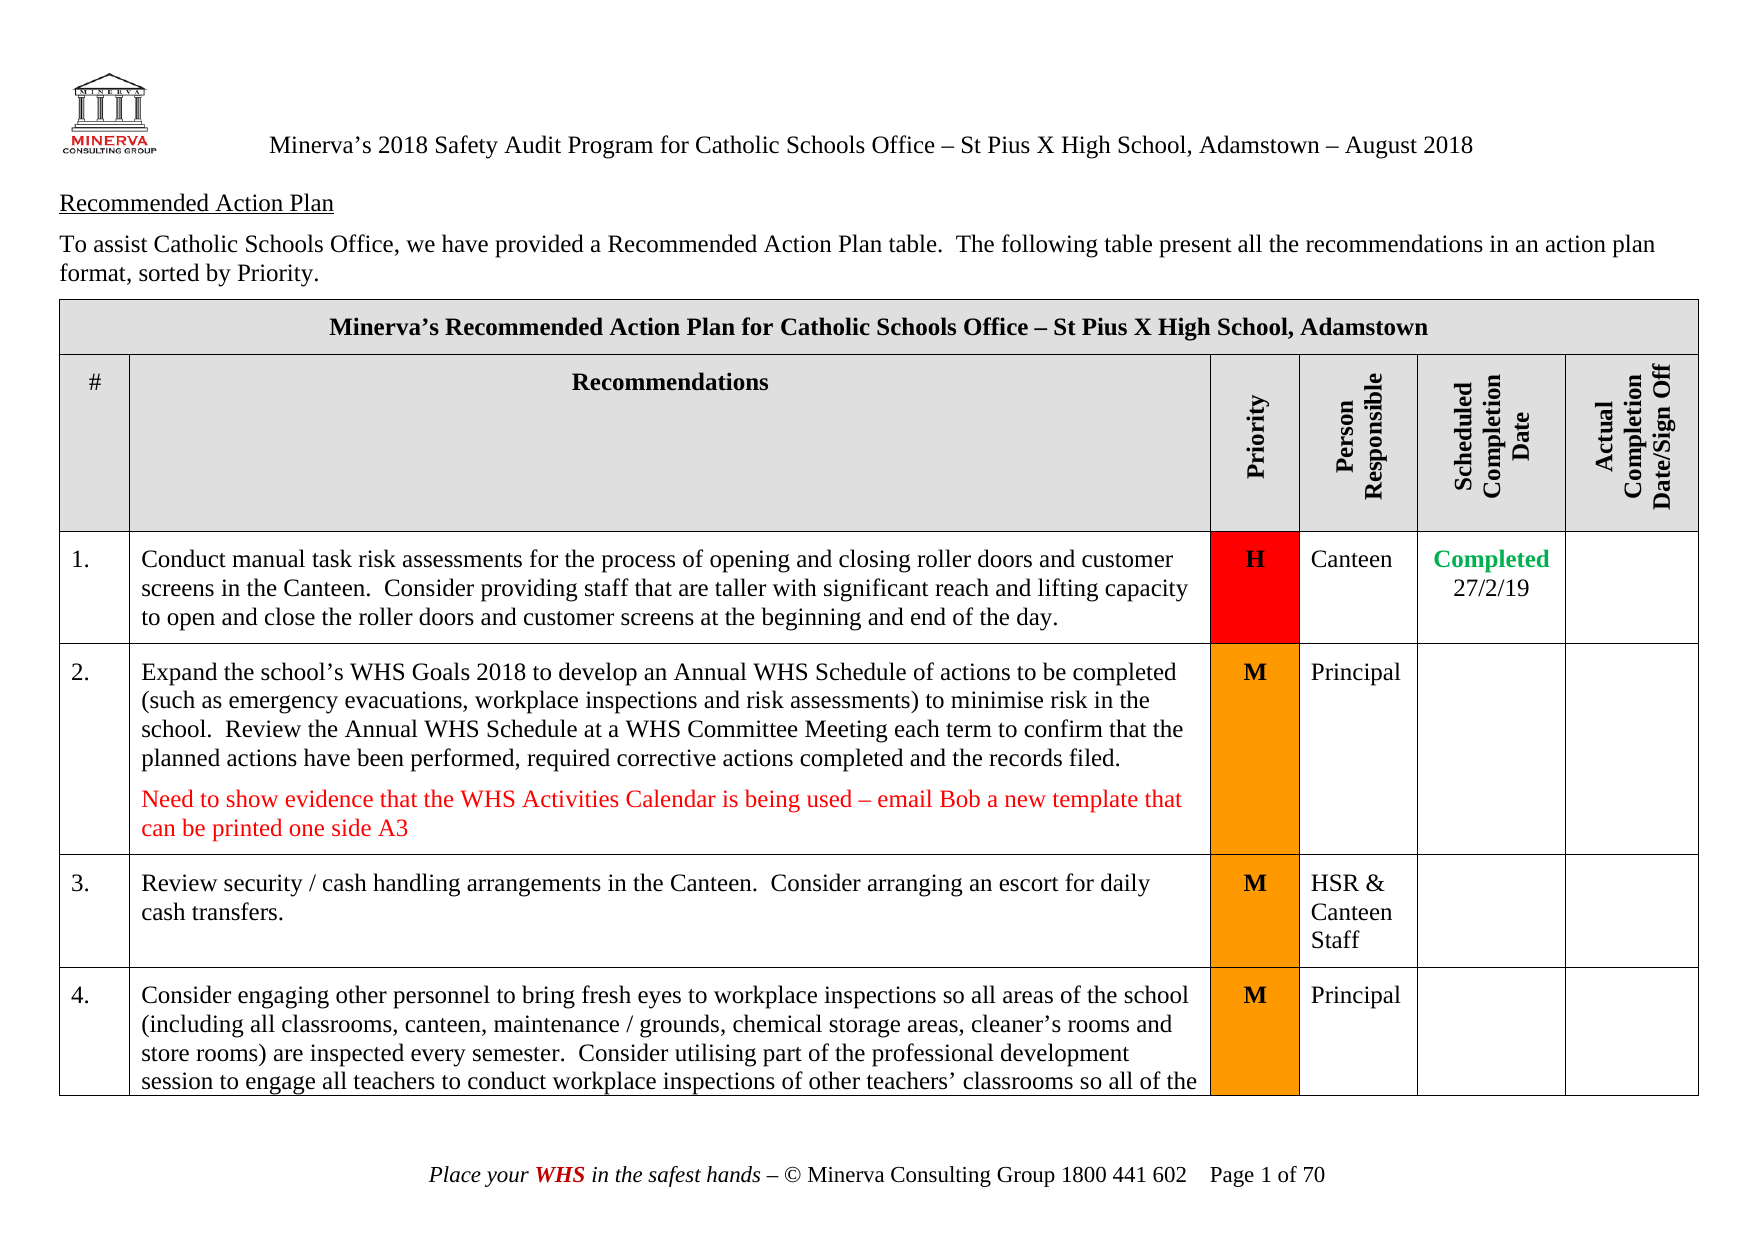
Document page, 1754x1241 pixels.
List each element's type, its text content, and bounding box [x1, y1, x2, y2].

table_cell Actual Completion Date/Sign Off [1566, 355, 1698, 531]
text To assist Catholic Schools Office, we have provided a Recommended Action Plan table. The following table present all the recommendations in an action plan format, sorted by Priority. [59, 229, 1695, 286]
text Recommended Action Plan [59, 188, 1695, 216]
table_cell Priority [1211, 355, 1299, 531]
table_cell [1418, 644, 1565, 854]
table_cell Canteen [1300, 532, 1417, 643]
table_cell [1418, 968, 1565, 1095]
table_cell Review security / cash handling arrangements in the Canteen. Consider arranging an escort for daily cash transfers. [130, 855, 1210, 967]
table_cell Expand the school’s WHS Goals 2018 to develop an Annual WHS Schedule of actions to be completed (such as emergency evacuations, workplace inspections and risk assessments) to minimise risk in the school. Review the Annual WHS Schedule at a WHS Committee Meeting each term to confirm that the planned actions have been performed, required corrective actions completed and the records filed. Need to show evidence that the WHS Activities Calendar is being used – email Bob a new template that can be printed one side A3 [130, 644, 1210, 854]
table_cell [1418, 855, 1565, 967]
table_cell H [1211, 532, 1299, 643]
table_cell Principal [1300, 968, 1417, 1095]
table_cell Person Responsible [1300, 355, 1417, 531]
table_cell [1566, 532, 1698, 643]
table_cell Consider engaging other personnel to bring fresh eyes to workplace inspections so all areas of the school (including all classrooms, canteen, maintenance / grounds, chemical storage areas, cleaner’s rooms and store rooms) are inspected every semester. Consider utilising part of the professional development session to engage all teachers to conduct workplace inspections of other teachers’ classrooms so all of the school is inspected using a team approach. Consider using the new WHS Workplace Inspections Checklists – expand to all areas of the school and ensure responsible persons are completing in accordance with a set schedule (i.e. teachers complete classrooms per term, canteen staff complete canteen per month, GA complete yard and storage areas per term etc.) [130, 968, 1210, 1095]
table_cell [1566, 968, 1698, 1095]
picture [59, 73, 159, 154]
table_cell [60, 644, 129, 854]
table_cell Completed 27/2/19 [1418, 532, 1565, 643]
table_cell Conduct manual task risk assessments for the process of opening and closing roller doors and customer screens in the Canteen. Consider providing staff that are taller with significant reach and lifting capacity to open and close the roller doors and customer screens at the beginning and end of the day. [130, 532, 1210, 643]
table_cell Recommendations [130, 355, 1210, 531]
table_cell Principal [1300, 644, 1417, 854]
table_cell M [1211, 968, 1299, 1095]
table_cell Scheduled Completion Date [1418, 355, 1565, 531]
table_cell [60, 532, 129, 643]
table_cell [1566, 644, 1698, 854]
table_cell M [1211, 644, 1299, 854]
table_cell [1566, 855, 1698, 967]
table_cell HSR & Canteen Staff [1300, 855, 1417, 967]
table_cell M [1211, 855, 1299, 967]
table_cell [60, 968, 129, 1095]
table_cell # [60, 355, 129, 531]
table_header Minerva’s Recommended Action Plan for Catholic Schools Office – St Pius X High School, Adamstown [60, 300, 1698, 354]
table_cell [60, 855, 129, 967]
